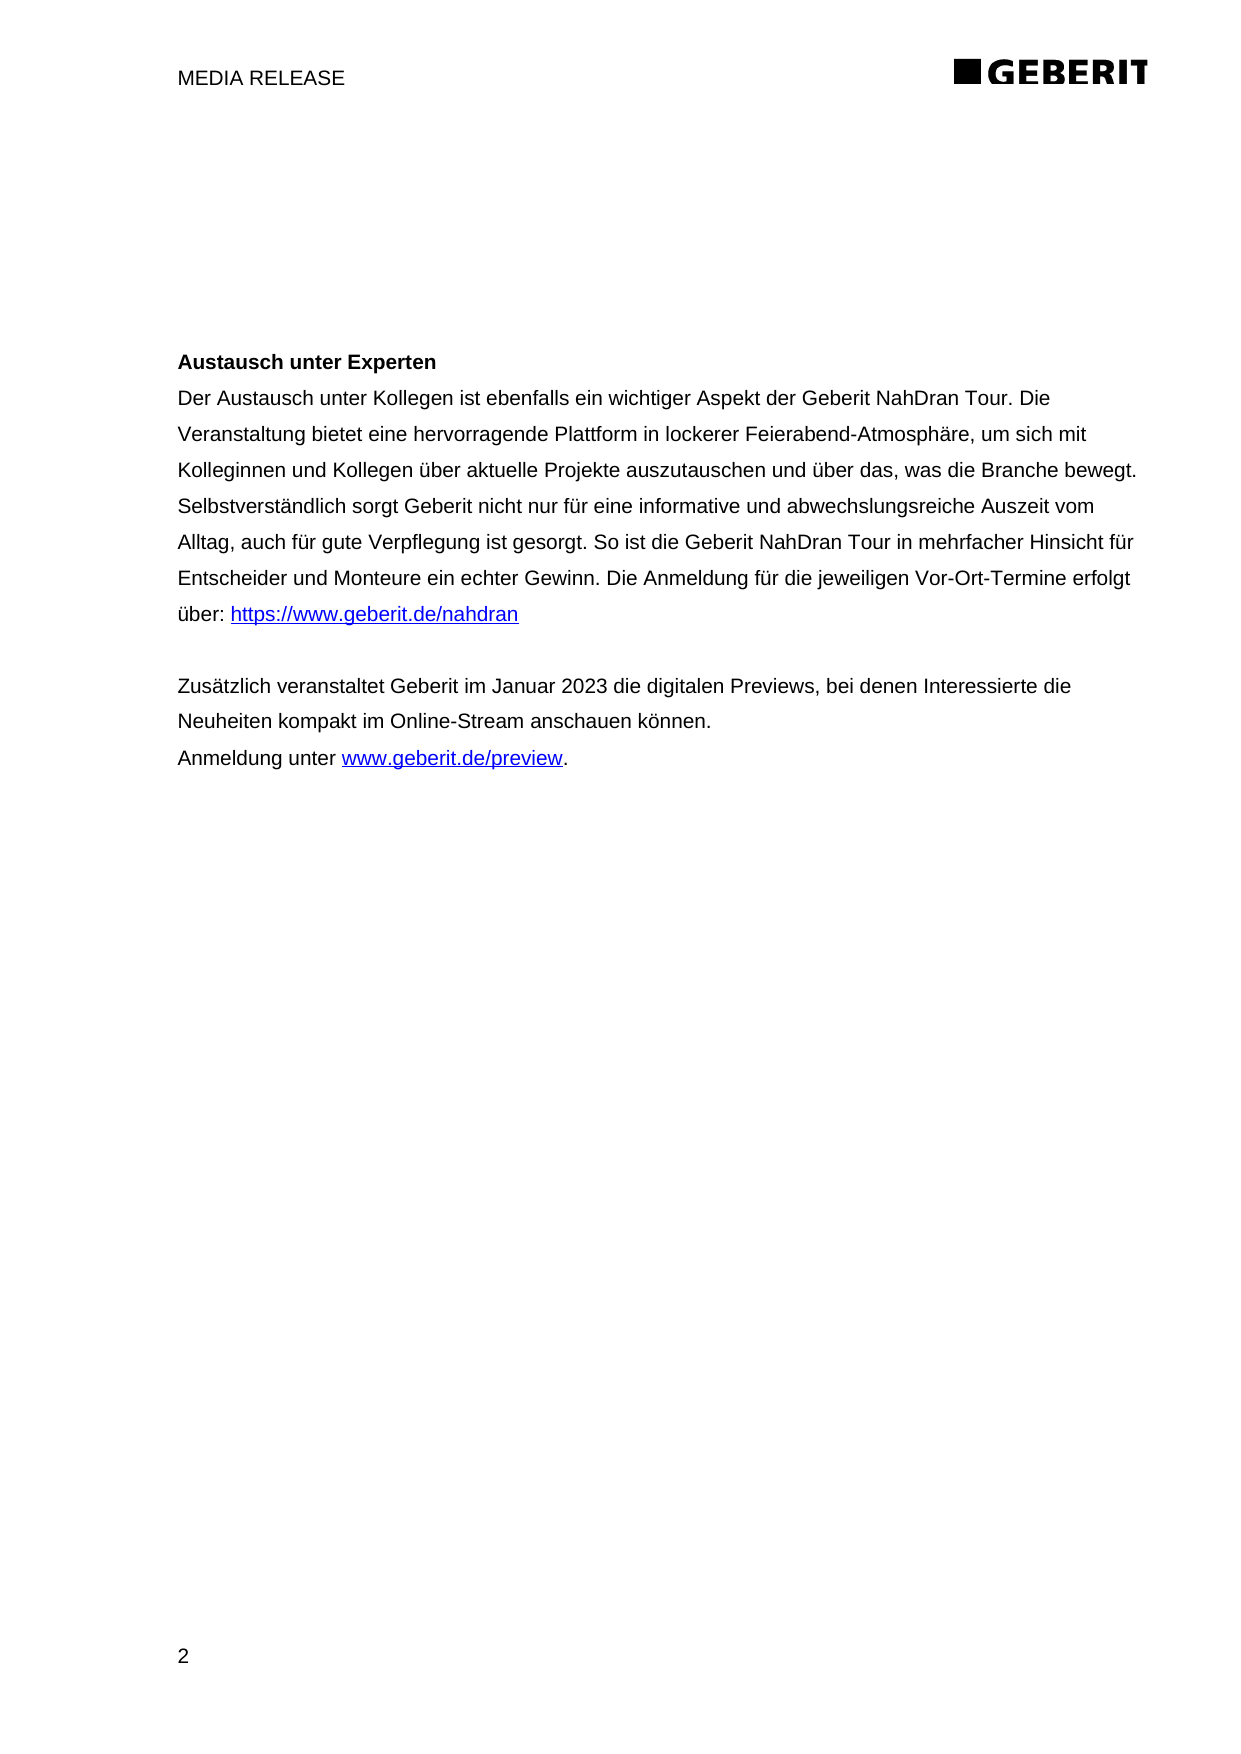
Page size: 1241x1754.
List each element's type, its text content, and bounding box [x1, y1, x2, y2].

text Austausch unter Experten [177, 350, 1152, 374]
text Der Austausch unter Kollegen ist ebenfalls ein wichtiger Aspekt der Geberit NahDran Tour. Die Veranstaltung bietet eine hervorragende Plattform in lockerer Feierabend-Atmosphäre, um sich mit Kolleginnen und Kollegen über aktuelle Projekte auszutauschen und über das, was die Branche bewegt. Selbstverständlich sorgt Geberit nicht nur für eine informative und abwechslungsreiche Auszeit vom Alltag, auch für gute Verpflegung ist gesorgt. So ist die Geberit NahDran Tour in mehrfacher Hinsicht für Entscheider und Monteure ein echter Gewinn. Die Anmeldung für die jeweiligen Vor-Ort-Termine erfolgt über: https://www.geberit.de/nahdran [177, 386, 1152, 626]
text Zusätzlich veranstaltet Geberit im Januar 2023 die digitalen Previews, bei denen Interessierte die Neuheiten kompakt im Online-Stream anschauen können. [177, 673, 1152, 733]
text Anmeldung unter www.geberit.de/preview. [177, 745, 1152, 769]
picture [953, 58, 1148, 84]
